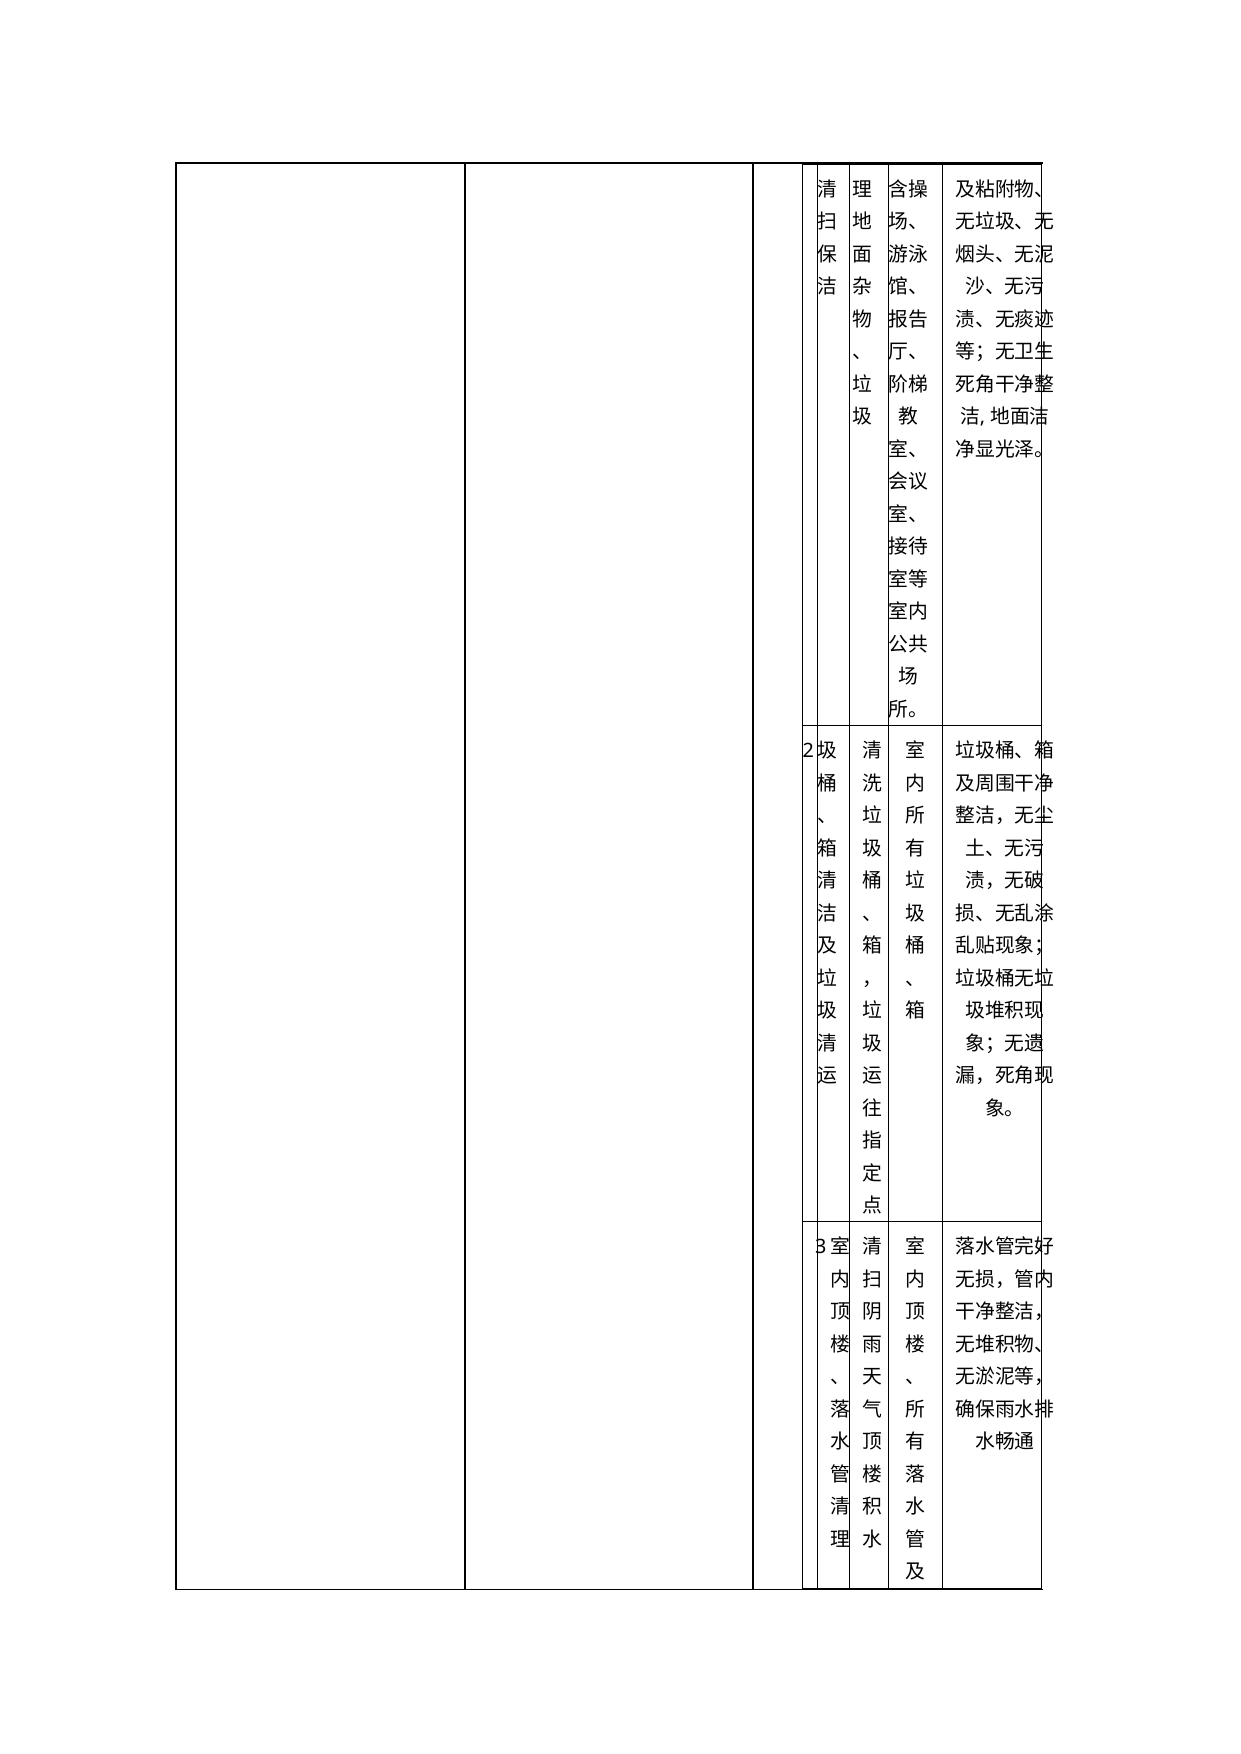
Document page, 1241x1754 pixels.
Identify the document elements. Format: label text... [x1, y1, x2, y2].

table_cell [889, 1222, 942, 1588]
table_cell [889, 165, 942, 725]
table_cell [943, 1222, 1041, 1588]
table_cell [754, 164, 802, 1589]
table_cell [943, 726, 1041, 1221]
table_cell [466, 164, 752, 1589]
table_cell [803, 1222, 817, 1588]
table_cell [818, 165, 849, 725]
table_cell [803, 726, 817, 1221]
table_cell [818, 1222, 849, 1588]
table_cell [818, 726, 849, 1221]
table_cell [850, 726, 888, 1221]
table_cell 1 [177, 164, 464, 1589]
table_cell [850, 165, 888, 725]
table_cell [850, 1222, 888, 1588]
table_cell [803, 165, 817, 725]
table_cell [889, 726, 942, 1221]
